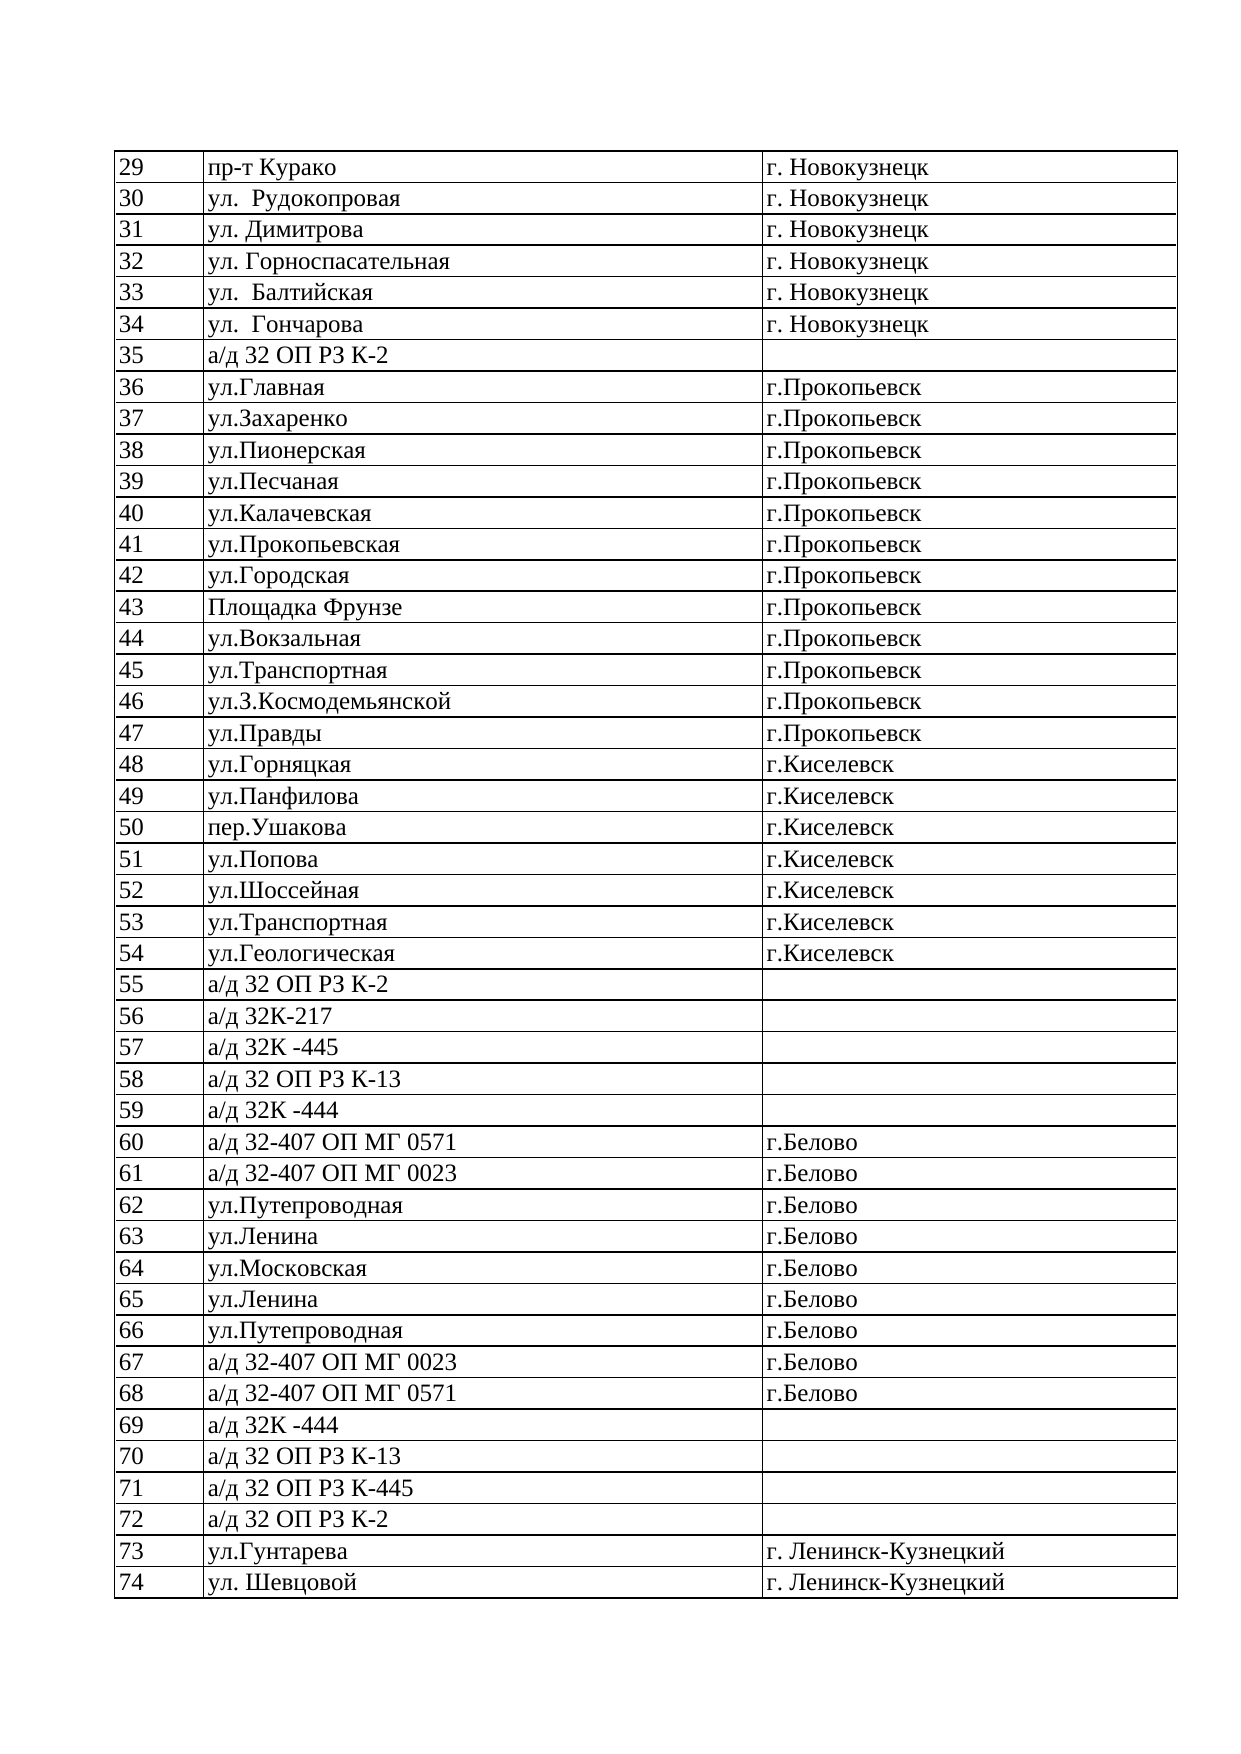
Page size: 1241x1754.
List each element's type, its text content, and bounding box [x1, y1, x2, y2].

table_cell 61 [115, 1158, 203, 1188]
table_cell ул. Шевцовой [204, 1567, 762, 1597]
table_cell [763, 1440, 1177, 1471]
table_cell 68 [115, 1378, 203, 1408]
table_cell а/д 32К -445 [204, 1032, 762, 1062]
table_cell [763, 1471, 1177, 1503]
table_cell 42 [115, 560, 203, 590]
table_cell г.Прокопьевск [763, 370, 1177, 402]
table_cell ул.Транспортная [204, 907, 762, 936]
table_cell г.Прокопьевск [763, 685, 1177, 716]
table_cell ул. Рудокопровая [204, 183, 762, 213]
table_cell 51 [115, 843, 203, 873]
table_cell ул.Горняцкая [204, 749, 762, 779]
table_cell [763, 1408, 1177, 1440]
table_cell г.Белово [763, 1188, 1177, 1219]
table_cell 29 [115, 152, 203, 181]
table_cell г.Белово [763, 1251, 1177, 1282]
table_cell ул.Панфилова [204, 781, 762, 811]
table_cell г.Прокопьевск [763, 402, 1177, 433]
table_cell 44 [115, 623, 203, 653]
table_cell 36 [115, 371, 203, 402]
table_cell [763, 1094, 1177, 1125]
table_cell ул.Калачевская [204, 498, 762, 527]
table_cell 39 [115, 466, 203, 496]
table_cell ул.Транспортная [204, 655, 762, 685]
table_cell ул. Димитрова [204, 215, 762, 244]
table_cell 60 [115, 1126, 203, 1157]
table_cell 71 [115, 1472, 203, 1503]
table_cell г. Новокузнецк [763, 244, 1177, 276]
table_cell 63 [115, 1221, 203, 1251]
table_cell ул.Вокзальная [204, 623, 762, 653]
table_cell ул.Прокопьевская [204, 529, 762, 559]
table_cell 70 [115, 1441, 203, 1471]
table_cell ул.Ленина [204, 1221, 762, 1251]
table_cell г.Киселевск [763, 748, 1177, 779]
table_cell 72 [115, 1504, 203, 1534]
table_cell г. Новокузнецк [763, 152, 1177, 181]
table_cell г.Киселевск [763, 874, 1177, 905]
table_cell ул.З.Космодемьянской [204, 686, 762, 716]
table_cell г.Прокопьевск [763, 622, 1177, 653]
table_cell 53 [115, 906, 203, 936]
table_cell г.Прокопьевск [763, 590, 1177, 622]
table_cell 57 [115, 1032, 203, 1062]
table_cell ул.Правды [204, 718, 762, 748]
table_cell г.Киселевск [763, 842, 1177, 873]
table_cell г. Новокузнецк [763, 276, 1177, 307]
table_cell 62 [115, 1189, 203, 1219]
table_cell [763, 968, 1177, 999]
table_cell а/д 32 ОП РЗ К-2 [204, 340, 762, 370]
table_cell ул. Балтийская [204, 277, 762, 307]
table_cell [763, 1503, 1177, 1534]
table_cell 31 [115, 214, 203, 244]
table_cell 58 [115, 1063, 203, 1094]
table_cell 32 [115, 245, 203, 276]
table_cell 37 [115, 403, 203, 433]
table_cell ул.Московская [204, 1253, 762, 1282]
table_cell а/д 32 ОП РЗ К-13 [204, 1441, 762, 1471]
table_cell 59 [115, 1095, 203, 1125]
table_cell 34 [115, 308, 203, 339]
table_cell 46 [115, 686, 203, 716]
table_cell а/д 32 ОП РЗ К-13 [204, 1064, 762, 1094]
table_cell 55 [115, 969, 203, 999]
table_cell г.Прокопьевск [763, 433, 1177, 464]
table_cell г.Белово [763, 1125, 1177, 1157]
table_cell ул.Главная [204, 372, 762, 402]
table_cell г.Белово [763, 1377, 1177, 1408]
table_cell ул.Попова [204, 844, 762, 873]
table_cell 30 [115, 183, 203, 213]
table_cell 41 [115, 529, 203, 559]
table_cell ул.Путепроводная [204, 1316, 762, 1345]
table_cell а/д 32К -444 [204, 1410, 762, 1440]
table_cell ул. Горноспасательная [204, 246, 762, 276]
table_cell пер.Ушакова [204, 812, 762, 842]
table_cell ул.Путепроводная [204, 1190, 762, 1219]
table_cell г.Белово [763, 1314, 1177, 1345]
table_cell 64 [115, 1252, 203, 1282]
table_cell пр-т Курако [204, 152, 762, 181]
table_cell г.Белово [763, 1345, 1177, 1377]
table_cell 48 [115, 749, 203, 779]
table_cell Площадка Фрунзе [204, 592, 762, 622]
table_cell [763, 1031, 1177, 1062]
table_cell г.Белово [763, 1157, 1177, 1188]
table_cell а/д 32-407 ОП МГ 0571 [204, 1127, 762, 1157]
table_cell г.Прокопьевск [763, 528, 1177, 559]
table_cell а/д 32 ОП РЗ К-445 [204, 1473, 762, 1503]
table_cell а/д 32-407 ОП МГ 0023 [204, 1158, 762, 1188]
table_cell г.Прокопьевск [763, 716, 1177, 748]
table_cell 73 [115, 1535, 203, 1566]
table_cell г.Киселевск [763, 905, 1177, 936]
table_cell а/д 32К-217 [204, 1001, 762, 1031]
table_cell ул.Захаренко [204, 403, 762, 433]
table_cell 40 [115, 497, 203, 527]
table_cell ул.Ленина [204, 1284, 762, 1314]
table_cell 43 [115, 591, 203, 622]
table_cell г. Новокузнецк [763, 181, 1177, 213]
table_cell г. Ленинск-Кузнецкий [763, 1534, 1177, 1566]
table_cell г. Новокузнецк [763, 307, 1177, 339]
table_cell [763, 1566, 1177, 1597]
table_cell 35 [115, 340, 203, 370]
table_cell 69 [115, 1409, 203, 1440]
table_cell 33 [115, 277, 203, 307]
table_cell а/д 32-407 ОП МГ 0571 [204, 1378, 762, 1408]
table_cell [763, 1062, 1177, 1094]
table_cell 74 [115, 1567, 203, 1597]
table_cell ул.Пионерская [204, 435, 762, 464]
table_cell 67 [115, 1346, 203, 1377]
table_cell ул.Гунтарева [204, 1536, 762, 1566]
table_cell г.Прокопьевск [763, 465, 1177, 496]
table_cell г.Киселевск [763, 779, 1177, 811]
table_cell 56 [115, 1000, 203, 1031]
table_cell [763, 999, 1177, 1031]
table_cell 65 [115, 1284, 203, 1314]
table_cell 54 [115, 938, 203, 968]
table_cell а/д 32К -444 [204, 1095, 762, 1125]
table_cell г.Киселевск [763, 936, 1177, 968]
table_cell 45 [115, 654, 203, 685]
table_cell г.Киселевск [763, 811, 1177, 842]
table_cell 66 [115, 1315, 203, 1345]
table_cell ул.Геологическая [204, 938, 762, 968]
table_cell 47 [115, 717, 203, 748]
table_cell ул.Песчаная [204, 466, 762, 496]
table_cell г. Новокузнецк [763, 213, 1177, 244]
table_cell 50 [115, 812, 203, 842]
table_cell а/д 32 ОП РЗ К-2 [204, 970, 762, 999]
table_cell г.Прокопьевск [763, 559, 1177, 590]
table_cell г.Белово [763, 1220, 1177, 1251]
table_cell а/д 32-407 ОП МГ 0023 [204, 1347, 762, 1377]
table_cell 38 [115, 434, 203, 464]
table_cell г.Прокопьевск [763, 653, 1177, 685]
table_cell [763, 339, 1177, 370]
table_cell г.Прокопьевск [763, 496, 1177, 527]
table_cell а/д 32 ОП РЗ К-2 [204, 1504, 762, 1534]
table_cell ул.Городская [204, 561, 762, 590]
table_cell 52 [115, 875, 203, 905]
table_cell 49 [115, 780, 203, 811]
table_cell г.Белово [763, 1283, 1177, 1314]
table_cell ул.Шоссейная [204, 875, 762, 905]
table_cell ул. Гончарова [204, 309, 762, 339]
